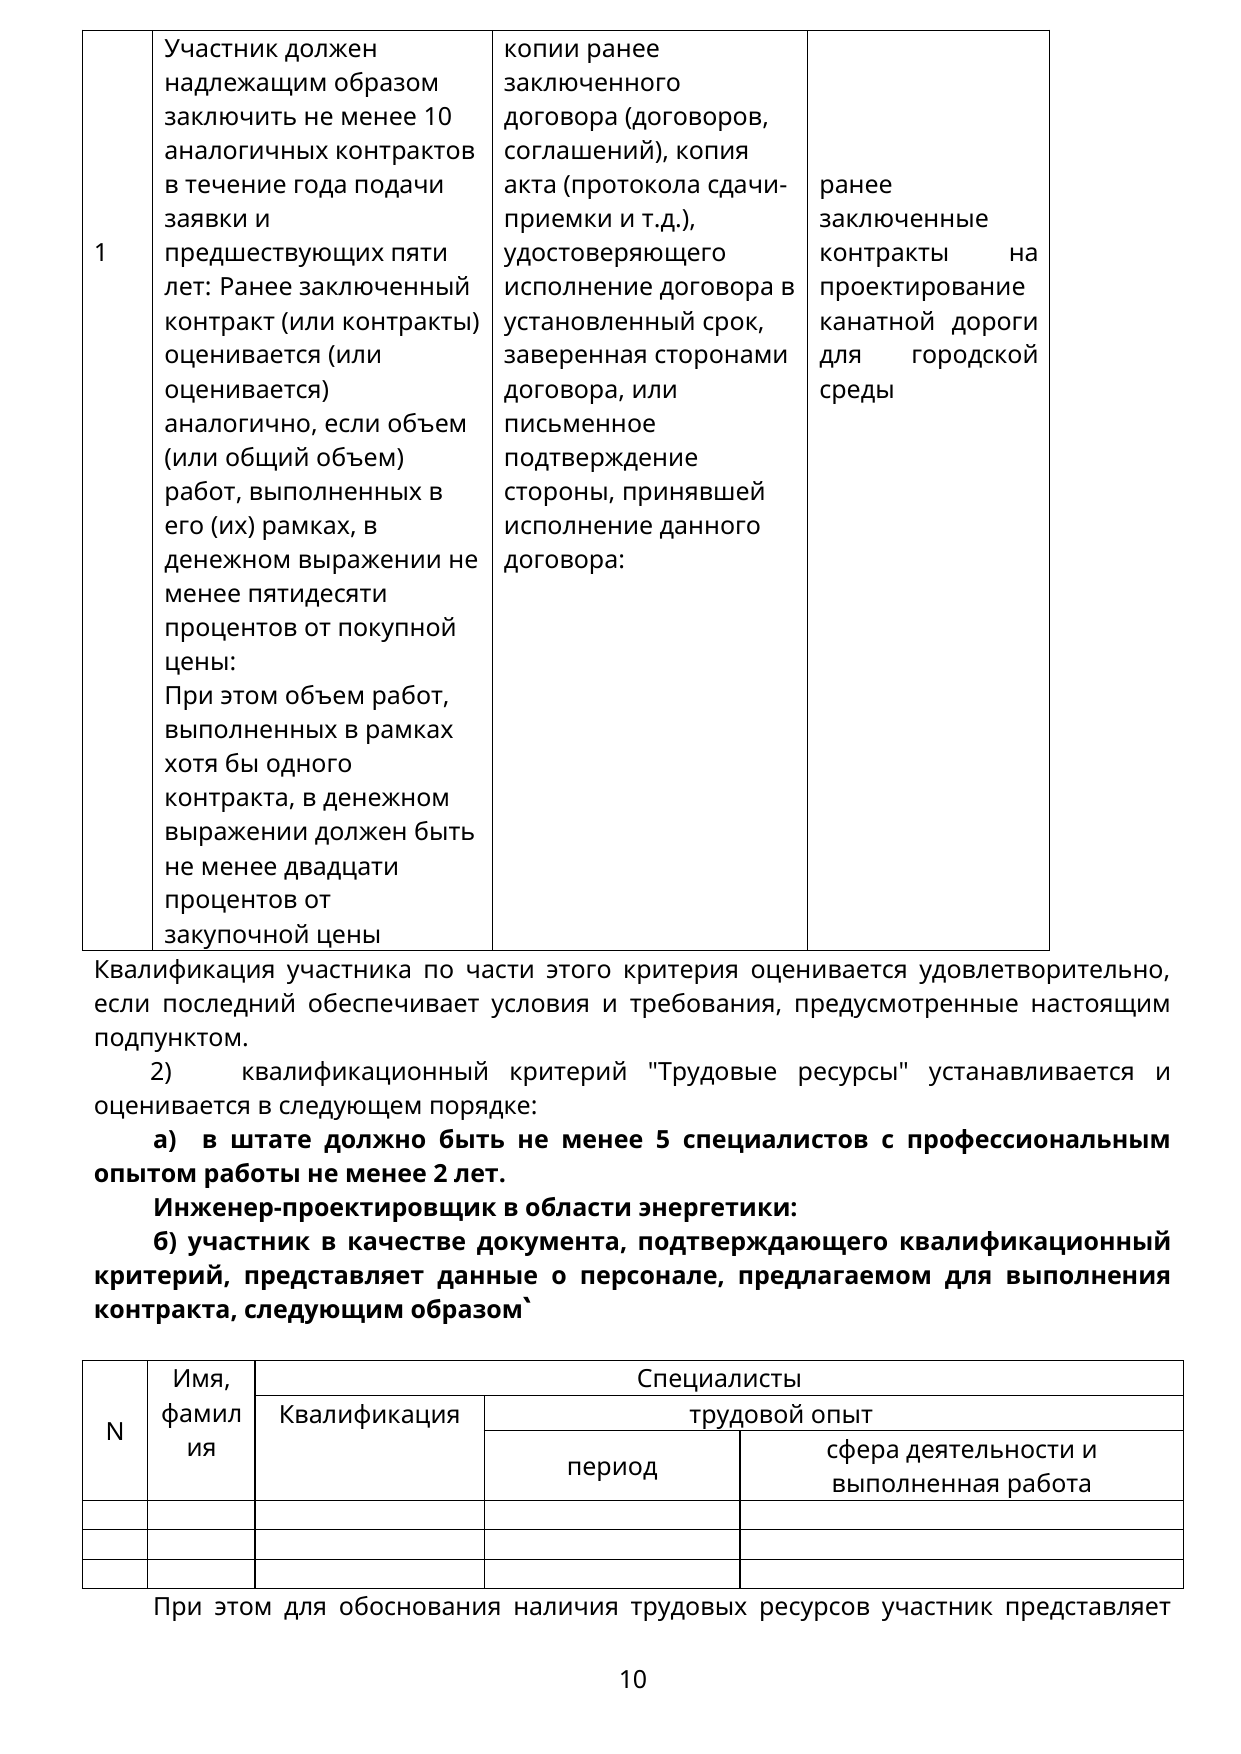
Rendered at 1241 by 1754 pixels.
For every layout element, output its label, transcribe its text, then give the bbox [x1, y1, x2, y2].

text Квалификация участника по части этого критерия оценивается удовлетворительно, если последний обеспечивает условия и требования, предусмотренные настоящим подпунктом. [94, 951, 1172, 1053]
table_cell [256, 1530, 484, 1558]
text а) в штате должно быть не менее 5 специалистов с профессиональным опытом работы не менее 2 лет. [94, 1122, 1172, 1190]
table_header N [83, 1361, 147, 1499]
text б) участник в качестве документа, подтверждающего квалификационный критерий, представляет данные о персонале, предлагаемом для выполнения контракта, следующим образом՝ [94, 1224, 1172, 1326]
table_cell [83, 1560, 147, 1588]
table_cell Квалификация [256, 1396, 484, 1499]
table_cell копии ранее заключенного договора (договоров, соглашений), копия акта (протокола сдачи-приемки и т.д.), удостоверяющего исполнение договора в установленный срок, заверенная сторонами договора, или письменное подтверждение стороны, принявшей исполнение данного договора: [493, 31, 807, 950]
text 2) квалификационный критерий "Трудовые ресурсы" устанавливается и оценивается в следующем порядке: [94, 1053, 1172, 1122]
table_cell [485, 1560, 739, 1588]
table_cell Участник должен надлежащим образом заключить не менее 10 аналогичных контрактов в течение года подачи заявки и предшествующих пяти лет: Ранее заключенный контракт (или контракты) оценивается (или оценивается) аналогично, если объем (или общий объем) работ, выполненных в его (их) рамках, в денежном выражении не менее пятидесяти процентов от покупной цены: При этом объем работ, выполненных в рамках хотя бы одного контракта, в денежном выражении должен быть не менее двадцати процентов от закупочной цены [153, 31, 492, 950]
table_cell [741, 1560, 1183, 1588]
table_cell период [485, 1431, 739, 1499]
table_cell [83, 1530, 147, 1558]
table_cell [741, 1530, 1183, 1558]
table_cell [256, 1501, 484, 1529]
table_cell [741, 1501, 1183, 1529]
table_cell 1 [83, 31, 152, 950]
table_cell [148, 1560, 254, 1588]
table_cell [83, 1501, 147, 1529]
text Инженер-проектировщик в области энергетики: [94, 1190, 1172, 1224]
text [94, 1589, 1172, 1623]
table_cell [148, 1501, 254, 1529]
table_cell сфера деятельности и выполненная работа [741, 1431, 1183, 1499]
table_cell [148, 1530, 254, 1558]
table_cell [256, 1560, 484, 1588]
table_cell ранее заключенные контракты на проектирование канатной дороги для городской среды [808, 31, 1049, 950]
table_cell [485, 1530, 739, 1558]
table_cell трудовой опыт [485, 1396, 1183, 1430]
table_header Специалисты [256, 1361, 1183, 1395]
table_cell [485, 1501, 739, 1529]
table_header Имя, фамилия [148, 1361, 254, 1499]
